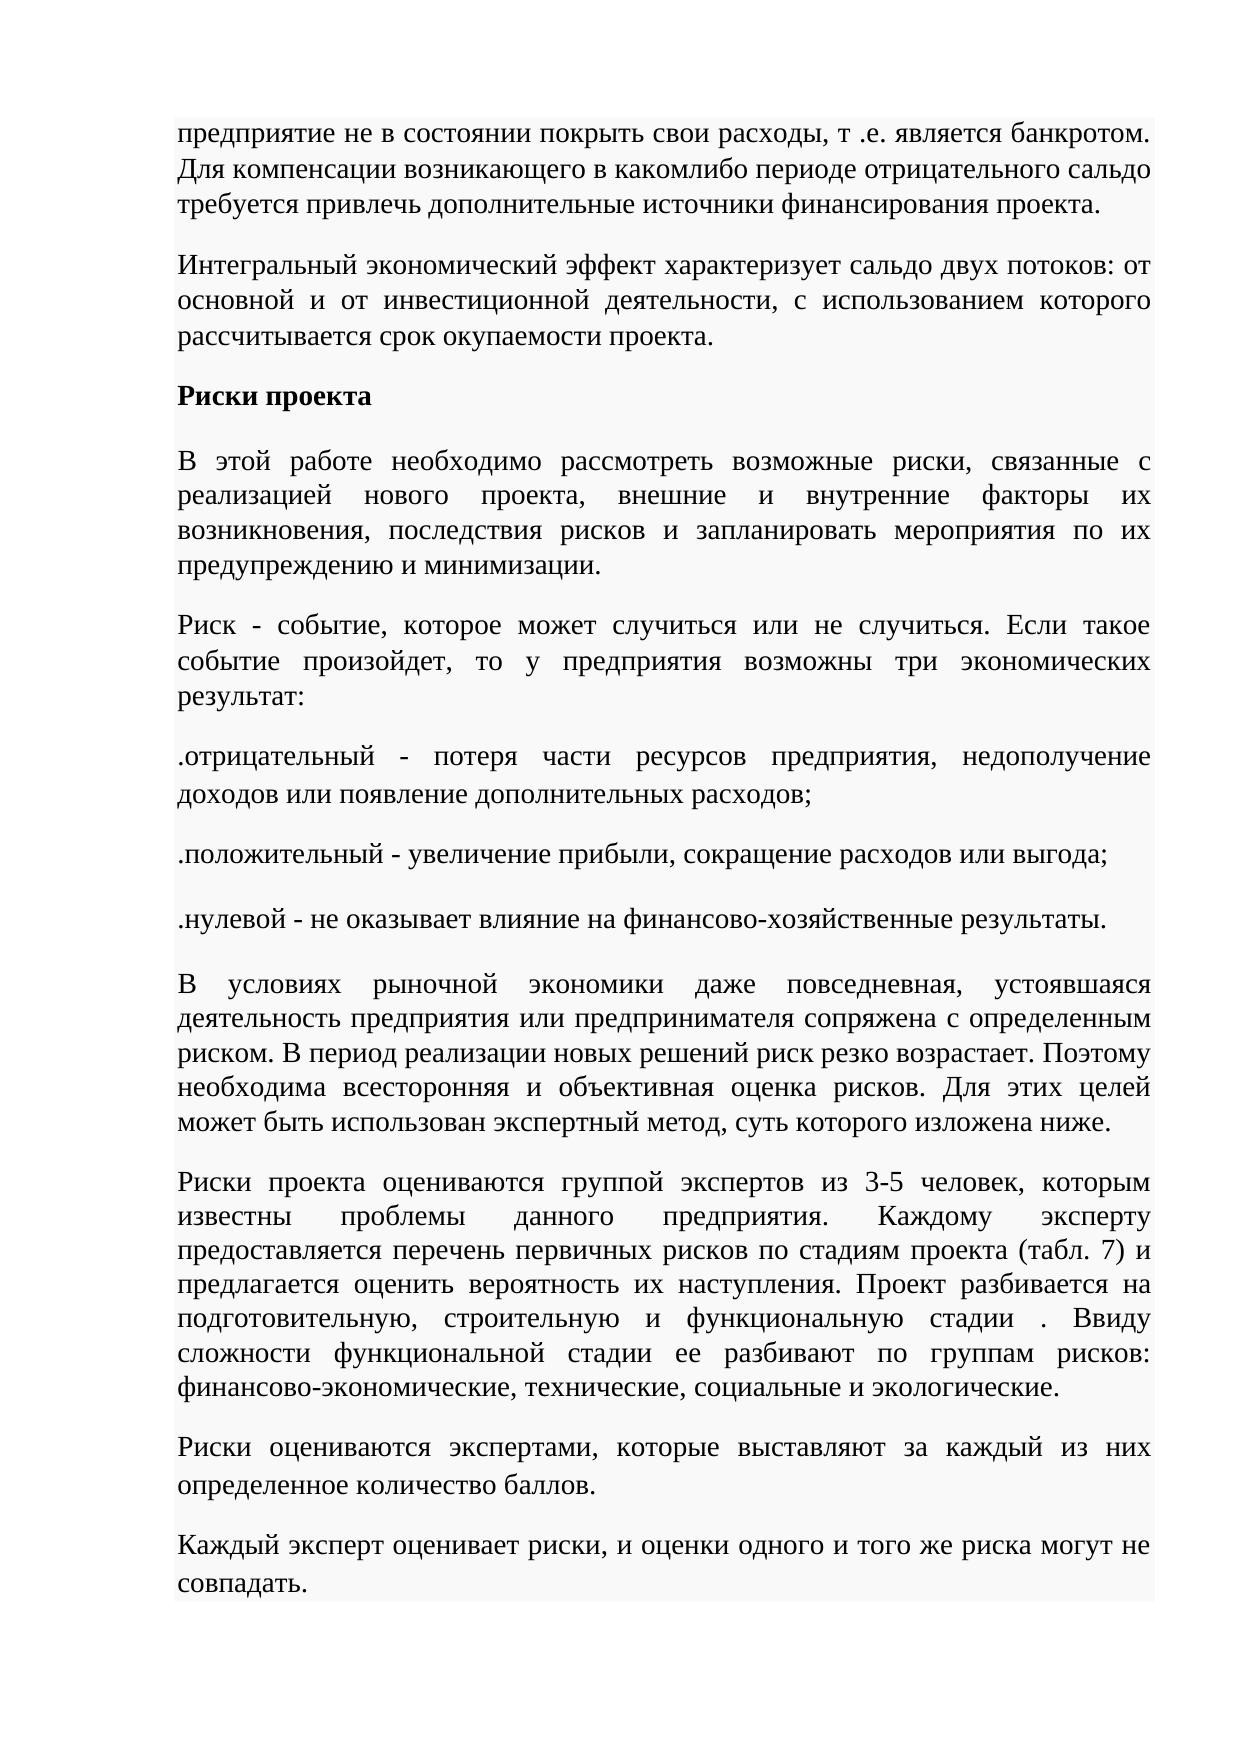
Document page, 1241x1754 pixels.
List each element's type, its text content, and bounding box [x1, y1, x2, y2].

text .отрицательный - потеря части ресурсов предприятия, недополучение доходов или появление дополнительных расходов; [177, 738, 1152, 810]
text Риски оцениваются экспертами, которые выставляют за каждый из них определенное количество баллов. [177, 1429, 1152, 1501]
text .положительный - увеличение прибыли, сокращение расходов или выгода; [177, 836, 1152, 870]
text предприятие не в состоянии покрыть свои расходы, т .е. является банкротом. Для компенсации возникающего в какомлибо периоде отрицательного сальдо требуется привлечь дополнительные источники финансирования проекта. [177, 116, 1152, 220]
text Интегральный экономический эффект характеризует сальдо двух потоков: от основной и от инвестиционной деятельности, с использованием которого рассчитывается срок окупаемости проекта. [177, 247, 1152, 351]
text Каждый эксперт оценивает риски, и оценки одного и того же риска могут не совпадать. [177, 1527, 1152, 1598]
text Риски проекта оцениваются группой экспертов из 3-5 человек, которым известны проблемы данного предприятия. Каждому эксперту предоставляется перечень первичных рисков по стадиям проекта (табл. 7) и предлагается оценить вероятность их наступления. Проект разбивается на подготовительную, строительную и функциональную стадии . Ввиду сложности функциональной стадии ее разбивают по группам рисков: финансово-экономические, технические, социальные и экологические. [177, 1164, 1152, 1402]
text .нулевой - не оказывает влияние на финансово-хозяйственные результаты. [177, 901, 1152, 934]
text Риски проекта [177, 378, 1152, 411]
list условиях рыночной экономики даже повседневная, устоявшаяся деятельность предприятия или предпринимателя сопряжена с определенным риском. В период реализации новых решений риск резко возрастает. Поэтому необходима всесторонняя и объективная оценка рисков. Для этих целей может быть использован экспертный метод, суть которого изложена ниже. [177, 966, 1152, 1137]
list этой работе необходимо рассмотреть возможные риски, связанные с реализацией нового проекта, внешние и внутренние факторы их возникновения, последствия рисков и запланировать мероприятия по их предупреждению и минимизации. [177, 443, 1152, 581]
text Риск - событие, которое может случиться или не случиться. Если такое событие произойдет, то у предприятия возможны три экономических результат: [177, 607, 1152, 712]
